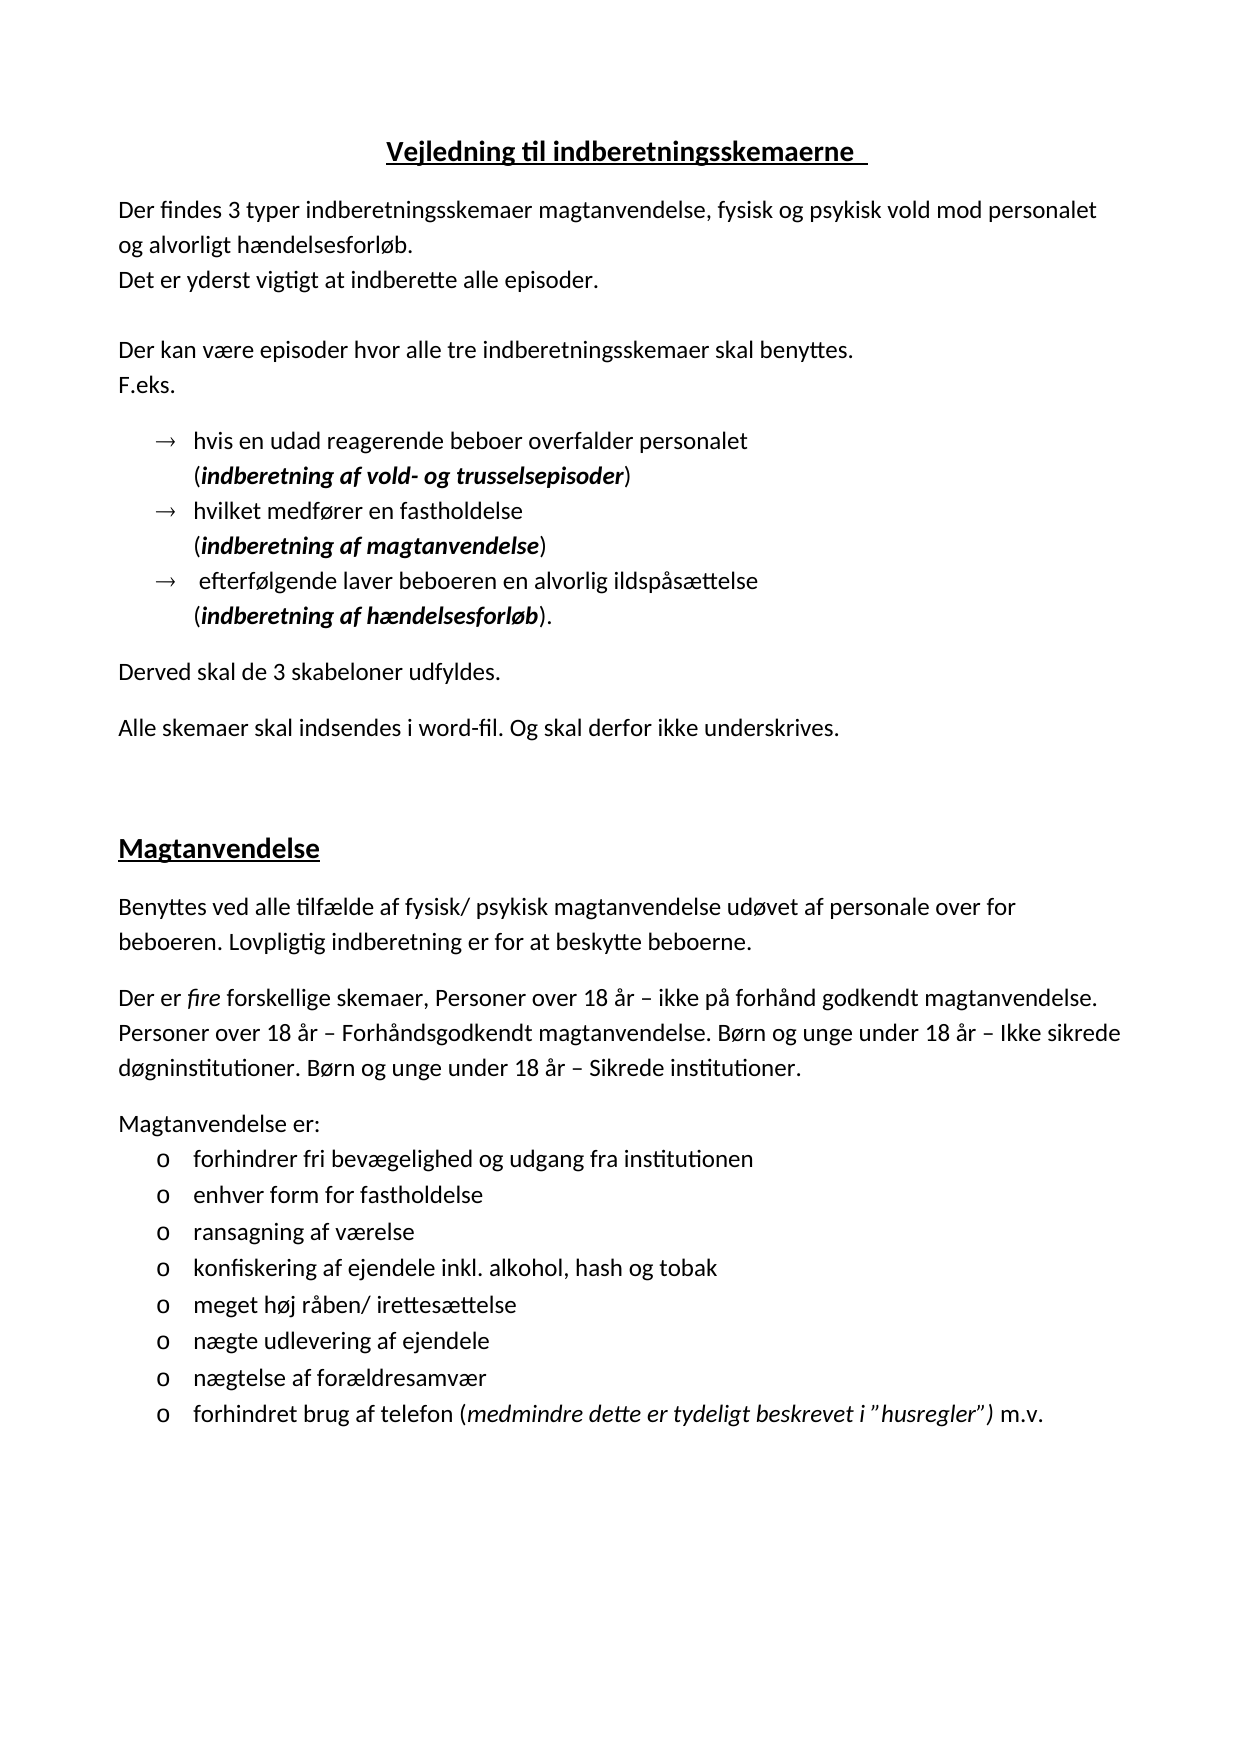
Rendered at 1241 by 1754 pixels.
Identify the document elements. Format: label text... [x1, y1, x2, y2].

text Vejledning til indberetningsskemaerne [118, 133, 1122, 168]
list efterfølgende laver beboeren en alvorlig ildspåsættelse [156, 566, 1122, 596]
text Magtanvendelse er: [118, 1108, 1122, 1139]
list nægte udlevering af ejendele [156, 1326, 1122, 1357]
text Det er yderst vigtigt at indberette alle episoder. [118, 265, 1122, 295]
text Der er fire forskellige skemaer, Personer over 18 år – ikke på forhånd godkendt magtanvendelse. Personer over 18 år – Forhåndsgodkendt magtanvendelse. Børn og unge under 18 år – Ikke sikrede døgninstitutioner. Børn og unge under 18 år – Sikrede institutioner. [118, 982, 1122, 1083]
list nægtelse af forældresamvær [156, 1362, 1122, 1394]
text Magtanvendelse [118, 830, 1122, 865]
list hvilket medfører en fastholdelse [156, 496, 1122, 526]
list (indberetning af vold- og trusselsepisoder) [193, 461, 1122, 491]
list (indberetning af hændelsesforløb). [193, 601, 1122, 631]
list ransagning af værelse [156, 1216, 1122, 1248]
text Alle skemaer skal indsendes i word-fil. Og skal derfor ikke underskrives. [118, 712, 1122, 743]
list forhindrer fri bevægelighed og udgang fra institutionen [156, 1143, 1122, 1175]
text Der kan være episoder hvor alle tre indberetningsskemaer skal benyttes. [118, 335, 1122, 365]
list hvis en udad reagerende beboer overfalder personalet [156, 426, 1122, 456]
text Benyttes ved alle tilfælde af fysisk/ psykisk magtanvendelse udøvet af personale over for beboeren. Lovpligtig indberetning er for at beskytte beboerne. [118, 892, 1122, 957]
text F.eks. [118, 370, 1122, 400]
text Derved skal de 3 skabeloner udfyldes. [118, 656, 1122, 687]
list enhver form for fastholdelse [156, 1180, 1122, 1211]
list (indberetning af magtanvendelse) [193, 531, 1122, 561]
list konfiskering af ejendele inkl. alkohol, hash og tobak [156, 1253, 1122, 1284]
list forhindret brug af telefon (medmindre dette er tydeligt beskrevet i ”husregler”) m.v. [156, 1398, 1122, 1430]
list meget høj råben/ irettesættelse [156, 1289, 1122, 1321]
text Der findes 3 typer indberetningsskemaer magtanvendelse, fysisk og psykisk vold mod personalet og alvorligt hændelsesforløb. [118, 195, 1122, 260]
